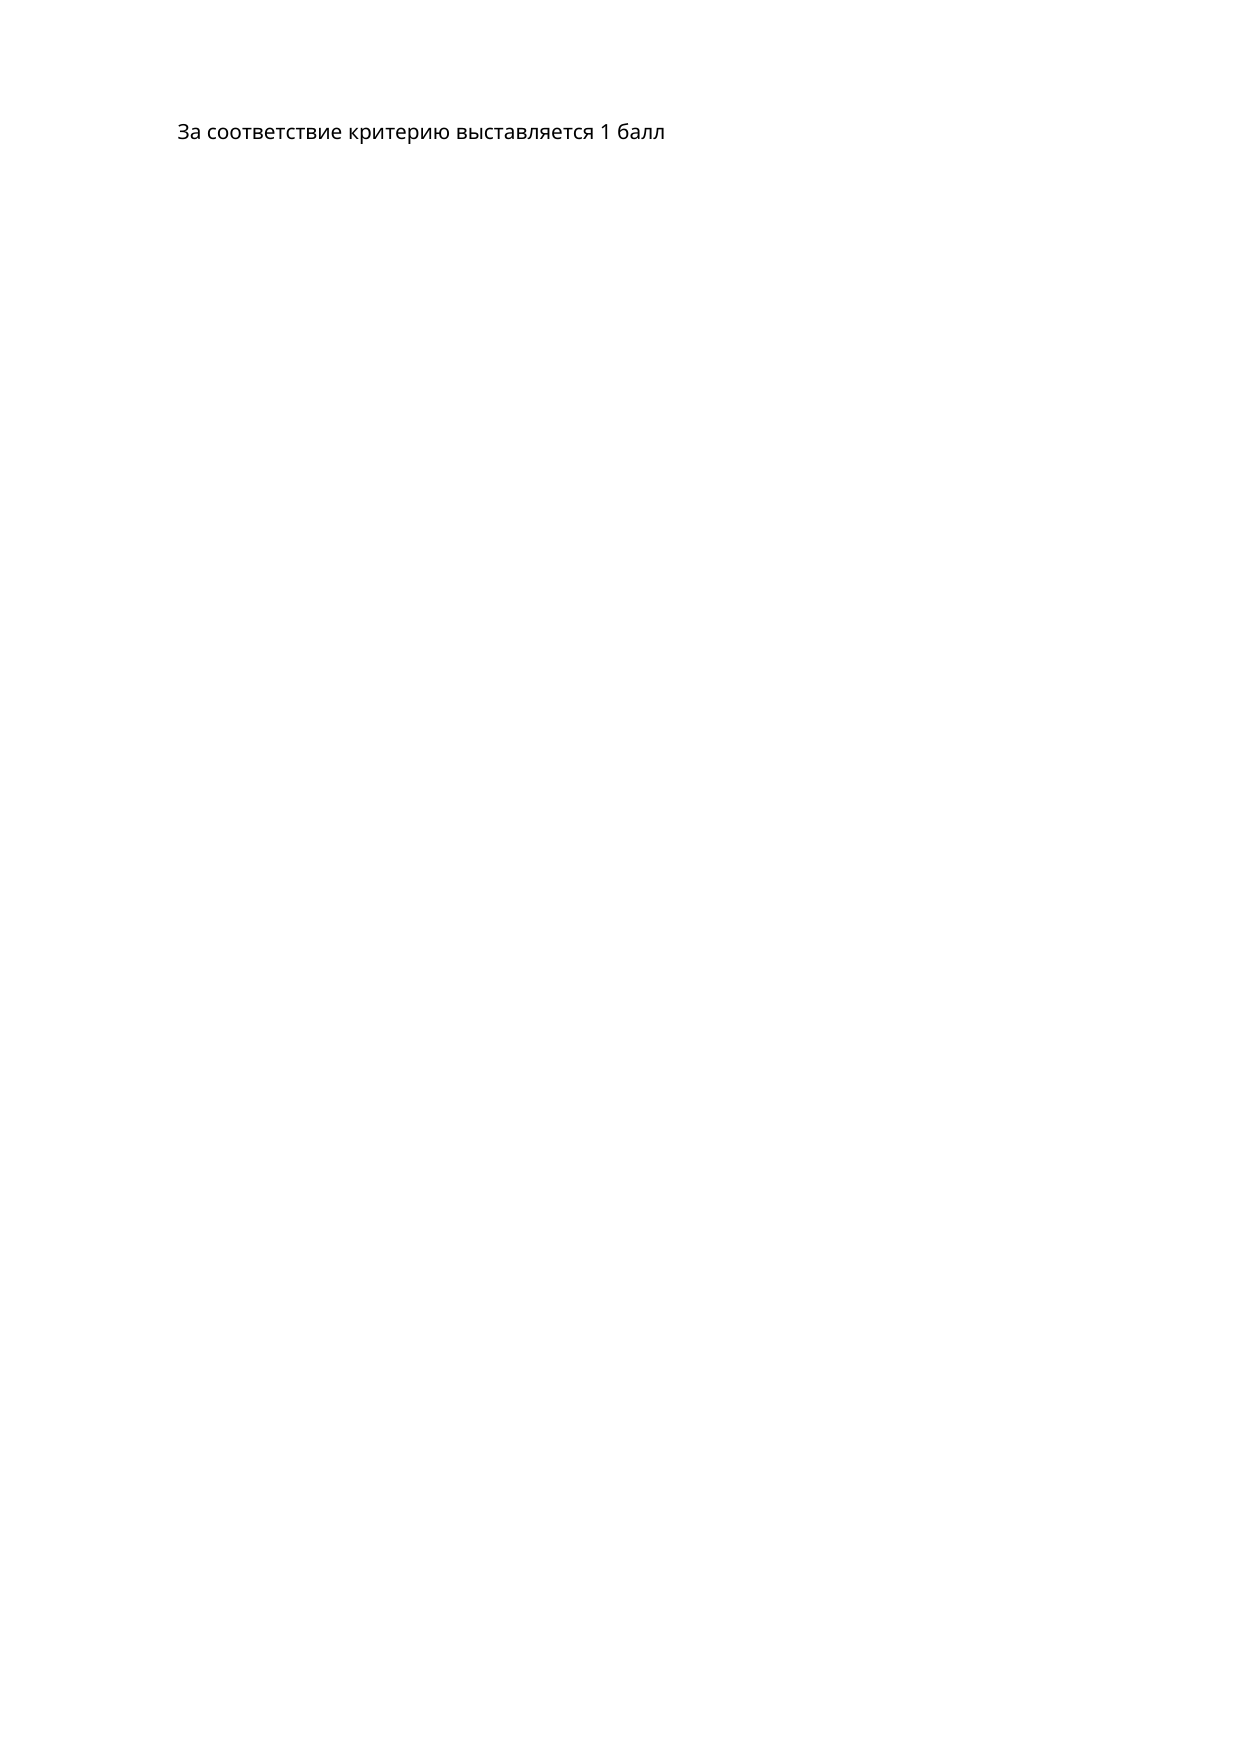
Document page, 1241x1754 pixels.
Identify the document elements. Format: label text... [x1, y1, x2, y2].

text За соответствие критерию выставляется 1 балл [177, 117, 1152, 146]
